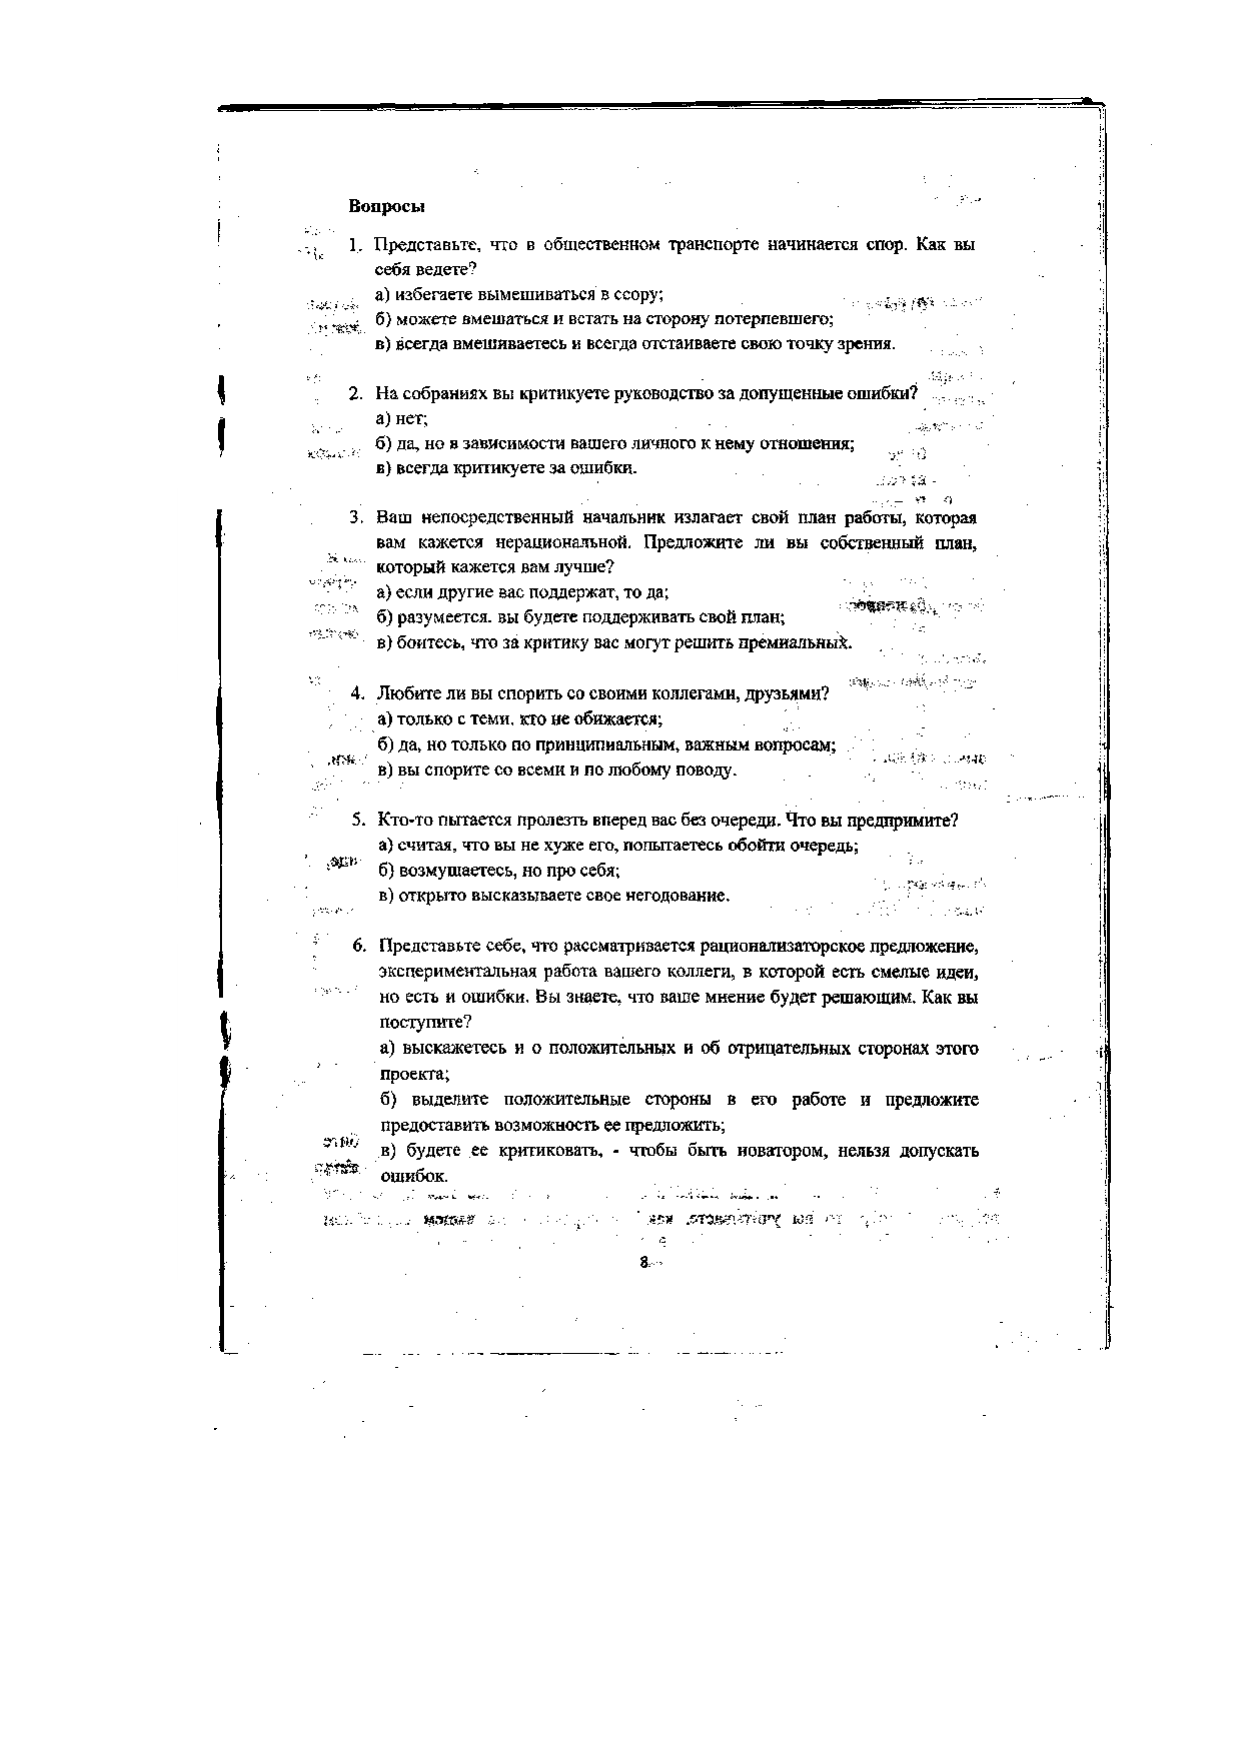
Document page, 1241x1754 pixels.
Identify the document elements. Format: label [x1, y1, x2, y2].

picture [177, 88, 1152, 1457]
